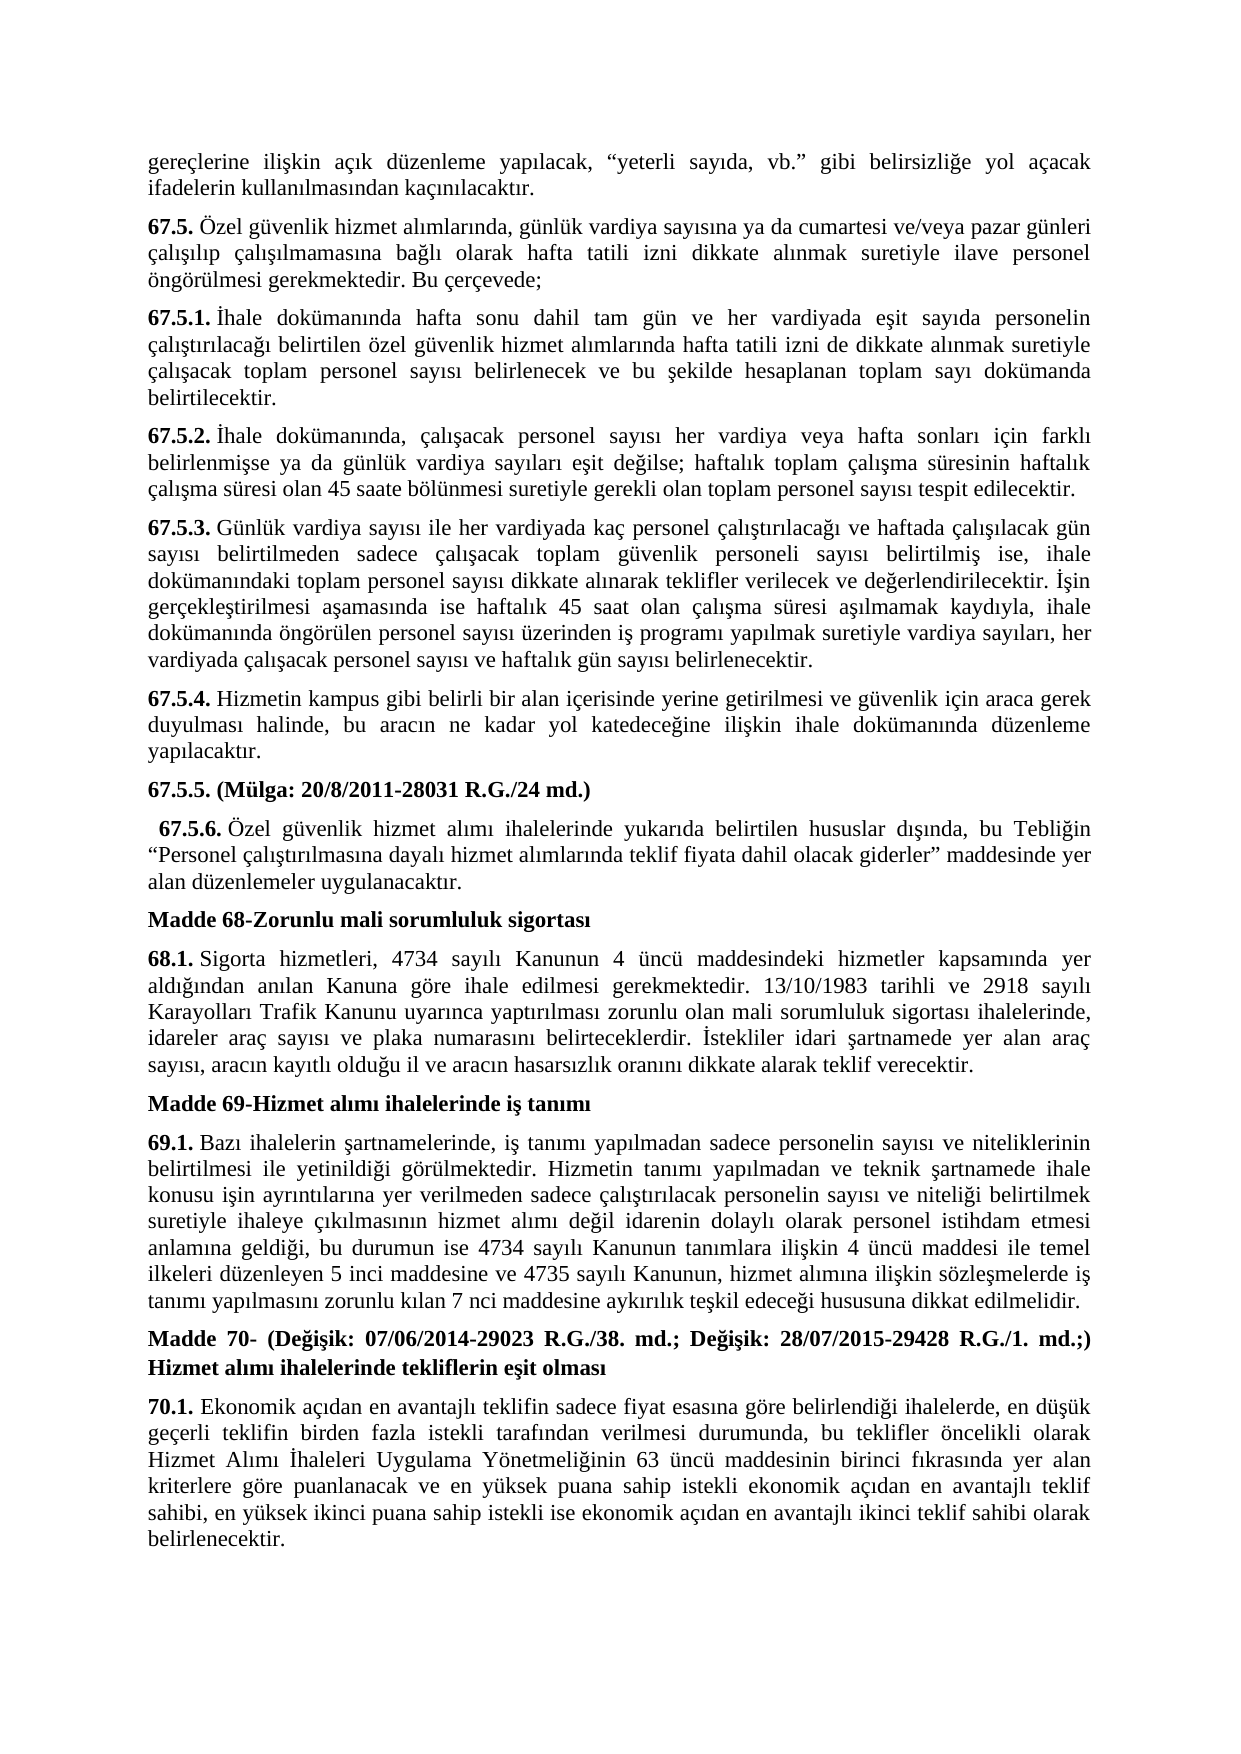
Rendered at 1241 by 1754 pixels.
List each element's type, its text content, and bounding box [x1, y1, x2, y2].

text 67.5.5. (Mülga: 20/8/2011-28031 R.G./24 md.) [148, 776, 1092, 802]
text 67.5. Özel güvenlik hizmet alımlarında, günlük vardiya sayısına ya da cumartesi ve/veya pazar günleri çalışılıp çalışılmamasına bağlı olarak hafta tatili izni dikkate alınmak suretiyle ilave personel öngörülmesi gerekmektedir. Bu çerçevede; [148, 213, 1092, 292]
text 67.5.1. İhale dokümanında hafta sonu dahil tam gün ve her vardiyada eşit sayıda personelin çalıştırılacağı belirtilen özel güvenlik hizmet alımlarında hafta tatili izni de dikkate alınmak suretiyle çalışacak toplam personel sayısı belirlenecek ve bu şekilde hesaplanan toplam sayı dokümanda belirtilecektir. [148, 304, 1092, 410]
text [148, 148, 1092, 200]
text 67.5.4. Hizmetin kampus gibi belirli bir alan içerisinde yerine getirilmesi ve güvenlik için araca gerek duyulması halinde, bu aracın ne kadar yol katedeceğine ilişkin ihale dokümanında düzenleme yapılacaktır. [148, 684, 1092, 764]
text 67.5.3. Günlük vardiya sayısı ile her vardiyada kaç personel çalıştırılacağı ve haftada çalışılacak gün sayısı belirtilmeden sadece çalışacak toplam güvenlik personeli sayısı belirtilmiş ise, ihale dokümanındaki toplam personel sayısı dikkate alınarak teklifler verilecek ve değerlendirilecektir. İşin gerçekleştirilmesi aşamasında ise haftalık 45 saat olan çalışma süresi aşılmamak kaydıyla, ihale dokümanında öngörülen personel sayısı üzerinden iş programı yapılmak suretiyle vardiya sayıları, her vardiyada çalışacak personel sayısı ve haftalık gün sayısı belirlenecektir. [148, 514, 1092, 672]
text 70.1. Ekonomik açıdan en avantajlı teklifin sadece fiyat esasına göre belirlendiği ihalelerde, en düşük geçerli teklifin birden fazla istekli tarafından verilmesi durumunda, bu teklifler öncelikli olarak Hizmet Alımı İhaleleri Uygulama Yönetmeliğinin 63 üncü maddesinin birinci fıkrasında yer alan kriterlere göre puanlanacak ve en yüksek puana sahip istekli ekonomik açıdan en avantajlı teklif sahibi, en yüksek ikinci puana sahip istekli ise ekonomik açıdan en avantajlı ikinci teklif sahibi olarak belirlenecektir. [148, 1393, 1092, 1551]
text Madde 68-Zorunlu mali sorumluluk sigortası [148, 907, 1092, 933]
text Madde 70- (Değişik: 07/06/2014-29023 R.G./38. md.; Değişik: 28/07/2015-29428 R.G./1. md.;) Hizmet alımı ihalelerinde tekliflerin eşit olması [148, 1326, 1092, 1381]
text 69.1. Bazı ihalelerin şartnamelerinde, iş tanımı yapılmadan sadece personelin sayısı ve niteliklerinin belirtilmesi ile yetinildiği görülmektedir. Hizmetin tanımı yapılmadan ve teknik şartnamede ihale konusu işin ayrıntılarına yer verilmeden sadece çalıştırılacak personelin sayısı ve niteliği belirtilmek suretiyle ihaleye çıkılmasının hizmet alımı değil idarenin dolaylı olarak personel istihdam etmesi anlamına geldiği, bu durumun ise 4734 sayılı Kanunun tanımlara ilişkin 4 üncü maddesi ile temel ilkeleri düzenleyen 5 inci maddesine ve 4735 sayılı Kanunun, hizmet alımına ilişkin sözleşmelerde iş tanımı yapılmasını zorunlu kılan 7 nci maddesine aykırılık teşkil edeceği hususuna dikkat edilmelidir. [148, 1128, 1092, 1313]
text Madde 69-Hizmet alımı ihalelerinde iş tanımı [148, 1090, 1092, 1116]
text 67.5.2. İhale dokümanında, çalışacak personel sayısı her vardiya veya hafta sonları için farklı belirlenmişse ya da günlük vardiya sayıları eşit değilse; haftalık toplam çalışma süresinin haftalık çalışma süresi olan 45 saate bölünmesi suretiyle gerekli olan toplam personel sayısı tespit edilecektir. [148, 422, 1092, 501]
text 67.5.6. Özel güvenlik hizmet alımı ihalelerinde yukarıda belirtilen hususlar dışında, bu Tebliğin “Personel çalıştırılmasına dayalı hizmet alımlarında teklif fiyata dahil olacak giderler” maddesinde yer alan düzenlemeler uygulanacaktır. [148, 815, 1092, 894]
text 68.1. Sigorta hizmetleri, 4734 sayılı Kanunun 4 üncü maddesindeki hizmetler kapsamında yer aldığından anılan Kanuna göre ihale edilmesi gerekmektedir. 13/10/1983 tarihli ve 2918 sayılı Karayolları Trafik Kanunu uyarınca yaptırılması zorunlu olan mali sorumluluk sigortası ihalelerinde, idareler araç sayısı ve plaka numarasını belirteceklerdir. İstekliler idari şartnamede yer alan araç sayısı, aracın kayıtlı olduğu il ve aracın hasarsızlık oranını dikkate alarak teklif verecektir. [148, 945, 1092, 1077]
